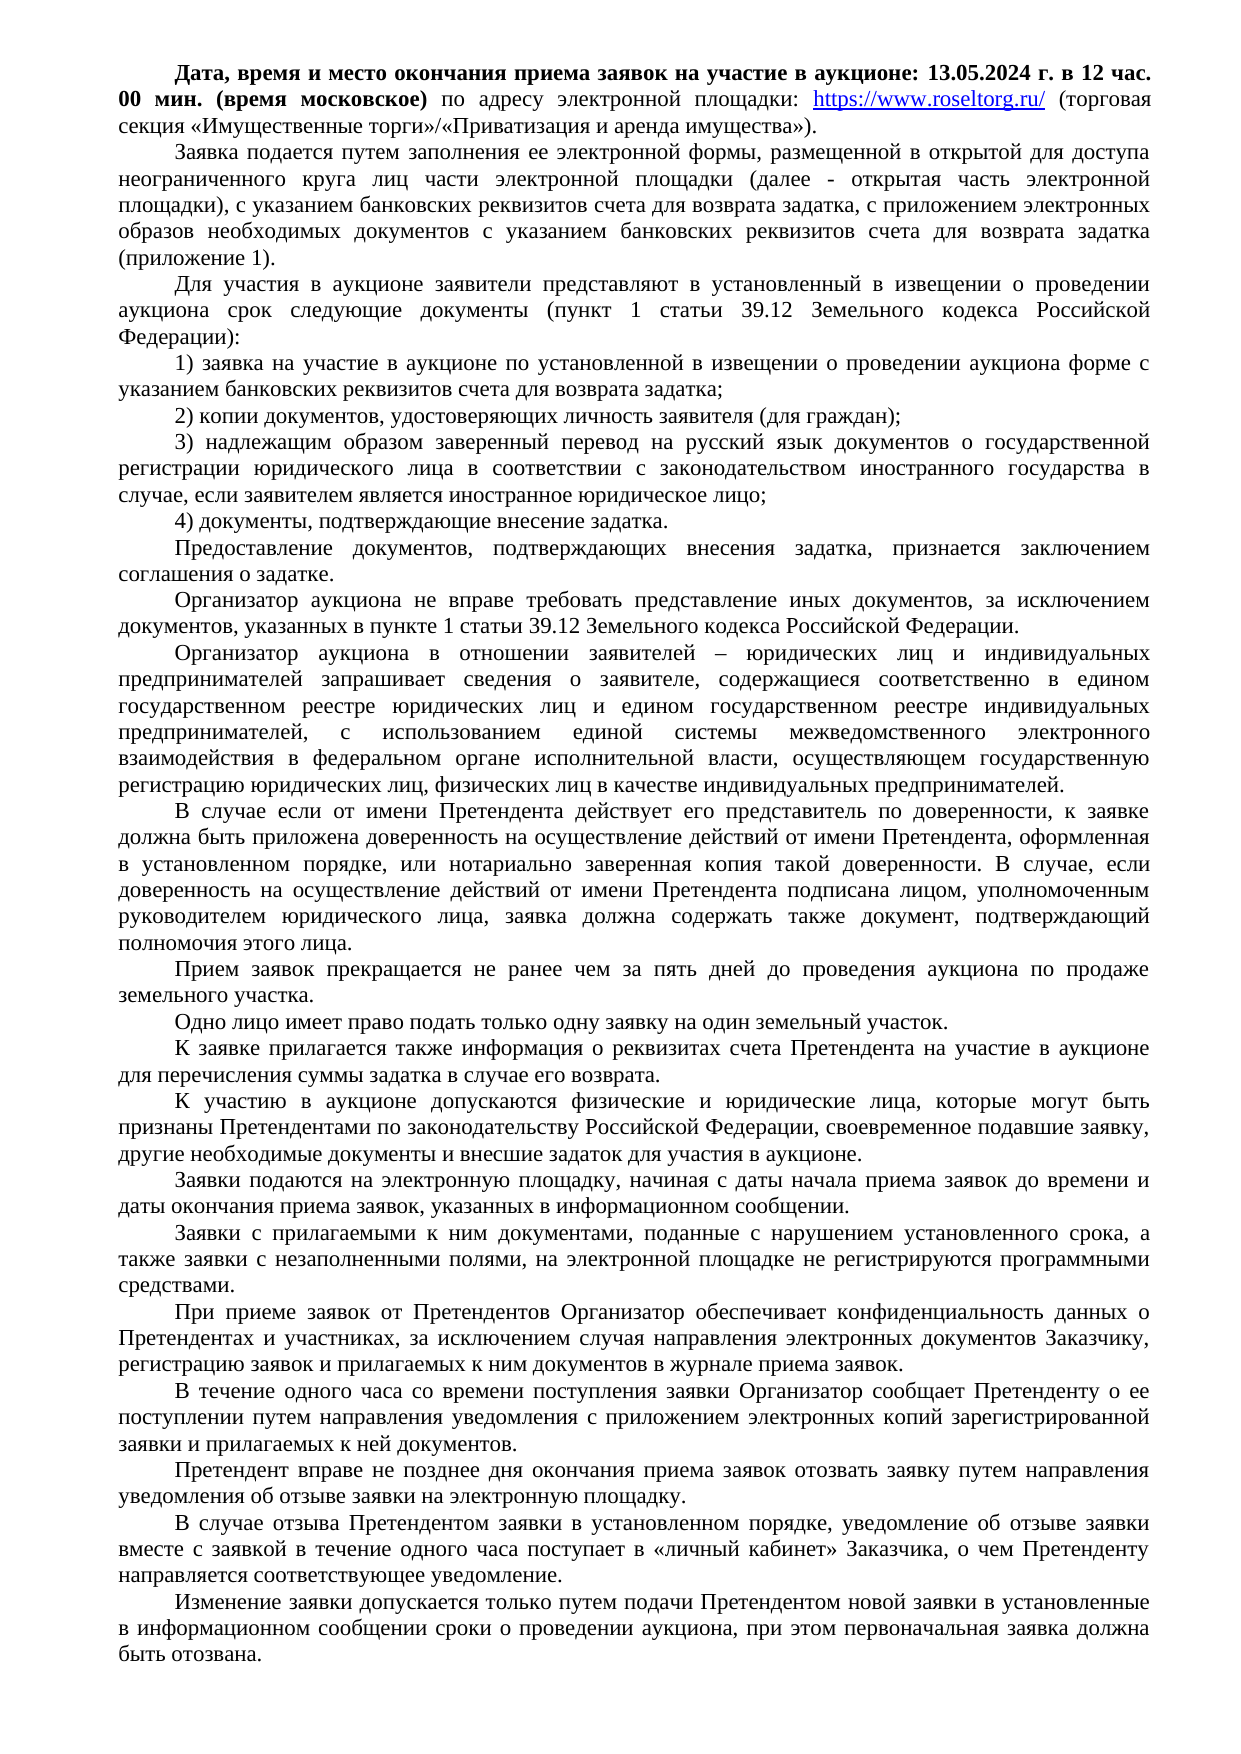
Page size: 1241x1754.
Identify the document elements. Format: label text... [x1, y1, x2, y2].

text Организатор аукциона в отношении заявителей – юридических лиц и индивидуальных предпринимателей запрашивает сведения о заявителе, содержащиеся соответственно в едином государственном реестре юридических лиц и едином государственном реестре индивидуальных предпринимателей, с использованием единой системы межведомственного электронного взаимодействия в федеральном органе исполнительной власти, осуществляющем государственную регистрацию юридических лиц, физических лиц в качестве индивидуальных предпринимателей. [118, 639, 1152, 797]
text К участию в аукционе допускаются физические и юридические лица, которые могут быть признаны Претендентами по законодательству Российской Федерации, своевременное подавшие заявку, другие необходимые документы и внесшие задаток для участия в аукционе. [118, 1087, 1152, 1166]
text Дата, время и место окончания приема заявок на участие в аукционе: 13.05.2024 г. в 12 час. 00 мин. (время московское) по адресу электронной площадки: https://www.roseltorg.ru/ (торговая секция «Имущественные торги»/«Приватизация и аренда имущества»). [118, 59, 1152, 138]
text 1) заявка на участие в аукционе по установленной в извещении о проведении аукциона форме с указанием банковских реквизитов счета для возврата задатка; [118, 349, 1152, 402]
text 4) документы, подтверждающие внесение задатка. [118, 507, 1152, 533]
text Заявки подаются на электронную площадку, начиная с даты начала приема заявок до времени и даты окончания приема заявок, указанных в информационном сообщении. [118, 1166, 1152, 1219]
text Одно лицо имеет право подать только одну заявку на один земельный участок. [118, 1008, 1152, 1034]
text Изменение заявки допускается только путем подачи Претендентом новой заявки в установленные в информационном сообщении сроки о проведении аукциона, при этом первоначальная заявка должна быть отозвана. [118, 1588, 1152, 1667]
text Заявка подается путем заполнения ее электронной формы, размещенной в открытой для доступа неограниченного круга лиц части электронной площадки (далее - открытая часть электронной площадки), с указанием банковских реквизитов счета для возврата задатка, с приложением электронных образов необходимых документов с указанием банковских реквизитов счета для возврата задатка (приложение 1). [118, 138, 1152, 270]
text 3) надлежащим образом заверенный перевод на русский язык документов о государственной регистрации юридического лица в соответствии с законодательством иностранного государства в случае, если заявителем является иностранное юридическое лицо; [118, 428, 1152, 507]
text При приеме заявок от Претендентов Организатор обеспечивает конфиденциальность данных о Претендентах и участниках, за исключением случая направления электронных документов Заказчику, регистрацию заявок и прилагаемых к ним документов в журнале приема заявок. [118, 1298, 1152, 1377]
text В случае отзыва Претендентом заявки в установленном порядке, уведомление об отзыве заявки вместе с заявкой в течение одного часа поступает в «личный кабинет» Заказчика, о чем Претенденту направляется соответствующее уведомление. [118, 1509, 1152, 1588]
text Прием заявок прекращается не ранее чем за пять дней до проведения аукциона по продаже земельного участка. [118, 955, 1152, 1008]
text Претендент вправе не позднее дня окончания приема заявок отозвать заявку путем направления уведомления об отзыве заявки на электронную площадку. [118, 1456, 1152, 1509]
text К заявке прилагается также информация о реквизитах счета Претендента на участие в аукционе для перечисления суммы задатка в случае его возврата. [118, 1034, 1152, 1087]
text Заявки с прилагаемыми к ним документами, поданные с нарушением установленного срока, а также заявки с незаполненными полями, на электронной площадке не регистрируются программными средствами. [118, 1219, 1152, 1298]
text Предоставление документов, подтверждающих внесения задатка, признается заключением соглашения о задатке. [118, 533, 1152, 586]
text Организатор аукциона не вправе требовать представление иных документов, за исключением документов, указанных в пункте 1 статьи 39.12 Земельного кодекса Российской Федерации. [118, 586, 1152, 639]
text В случае если от имени Претендента действует его представитель по доверенности, к заявке должна быть приложена доверенность на осуществление действий от имени Претендента, оформленная в установленном порядке, или нотариально заверенная копия такой доверенности. В случае, если доверенность на осуществление действий от имени Претендента подписана лицом, уполномоченным руководителем юридического лица, заявка должна содержать также документ, подтверждающий полномочия этого лица. [118, 797, 1152, 955]
text 2) копии документов, удостоверяющих личность заявителя (для граждан); [118, 402, 1152, 428]
text В течение одного часа со времени поступления заявки Организатор сообщает Претенденту о ее поступлении путем направления уведомления с приложением электронных копий зарегистрированной заявки и прилагаемых к ней документов. [118, 1377, 1152, 1456]
text Для участия в аукционе заявители представляют в установленный в извещении о проведении аукциона срок следующие документы (пункт 1 статьи 39.12 Земельного кодекса Российской Федерации): [118, 270, 1152, 349]
